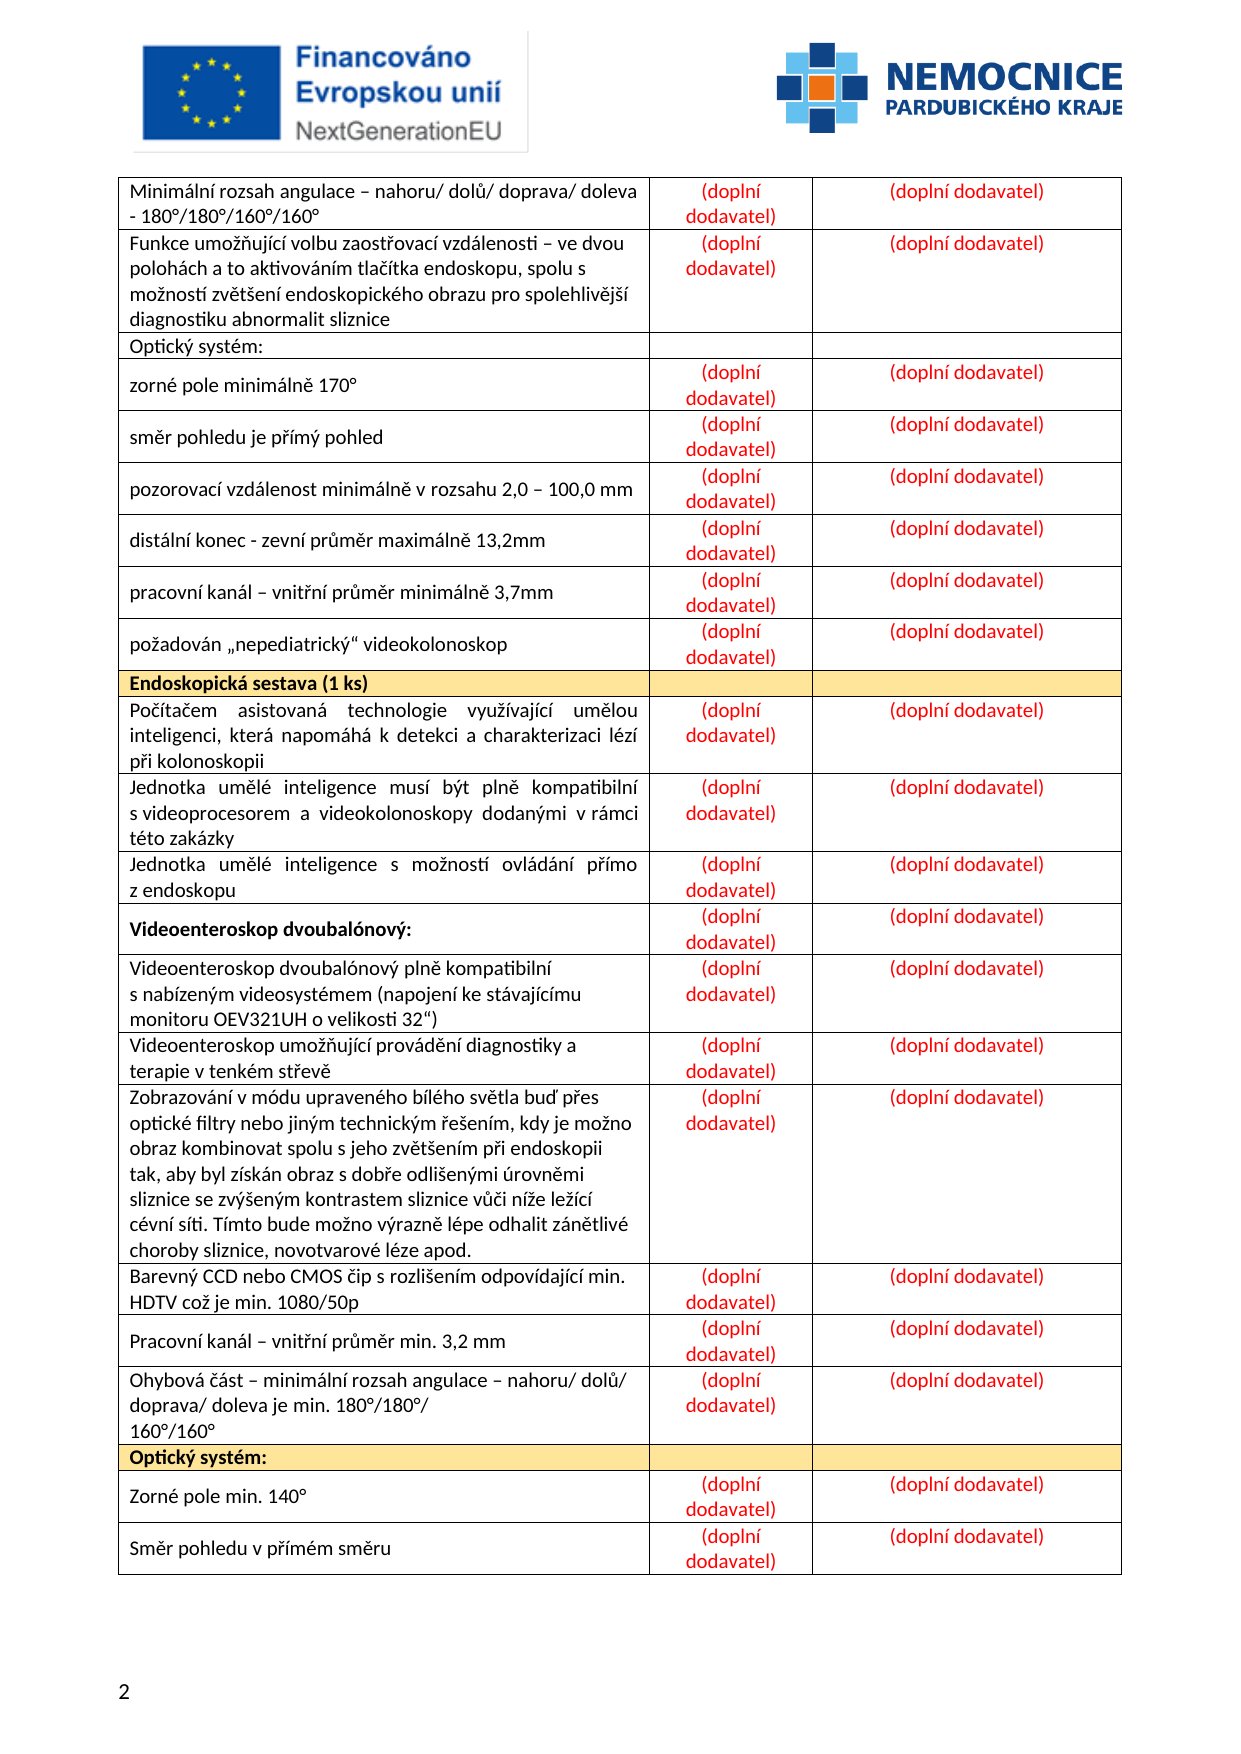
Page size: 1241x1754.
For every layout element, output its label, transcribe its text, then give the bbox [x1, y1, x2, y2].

table_cell (doplní dodavatel) [650, 359, 812, 410]
table_cell (doplní dodavatel) [813, 1085, 1121, 1262]
table_cell (doplní dodavatel) [650, 1085, 812, 1262]
table_cell [650, 333, 812, 358]
table_cell distální konec - zevní průměr maximálně 13,2mm [119, 515, 649, 566]
table_cell [813, 333, 1121, 358]
table_cell (doplní dodavatel) [813, 1264, 1121, 1314]
table_cell (doplní dodavatel) [650, 1471, 812, 1522]
table_cell směr pohledu je přímý pohled [119, 411, 649, 462]
table_cell Zorné pole min. 140° [119, 1471, 649, 1522]
table_cell (doplní dodavatel) [813, 1367, 1121, 1443]
table_cell Počítačem asistovaná technologie využívající umělou inteligenci, která napomáhá k detekci a charakterizaci lézí při kolonoskopii [119, 697, 649, 773]
table_cell Minimální rozsah angulace – nahoru/ dolů/ doprava/ doleva - 180°/180°/160°/160° [119, 178, 649, 229]
table_cell (doplní dodavatel) [650, 619, 812, 669]
table_cell (doplní dodavatel) [813, 178, 1121, 229]
table_cell (doplní dodavatel) [650, 904, 812, 954]
table_cell (doplní dodavatel) [813, 1523, 1121, 1574]
table_cell (doplní dodavatel) [650, 697, 812, 773]
table_cell Endoskopická sestava (1 ks) [119, 671, 649, 696]
table_cell Pracovní kanál – vnitřní průměr min. 3,2 mm [119, 1315, 649, 1366]
table_cell (doplní dodavatel) [813, 1315, 1121, 1366]
table_cell (doplní dodavatel) [650, 852, 812, 902]
table_cell (doplní dodavatel) [813, 1033, 1121, 1083]
picture [775, 41, 1123, 134]
table_cell (doplní dodavatel) [650, 1264, 812, 1314]
table_cell (doplní dodavatel) [813, 230, 1121, 332]
table_cell (doplní dodavatel) [813, 774, 1121, 851]
picture [133, 31, 530, 154]
table_cell (doplní dodavatel) [813, 619, 1121, 669]
table_cell zorné pole minimálně 170° [119, 359, 649, 410]
table_cell [650, 1445, 812, 1470]
table_cell (doplní dodavatel) [650, 230, 812, 332]
table_cell (doplní dodavatel) [813, 567, 1121, 618]
table_cell [650, 671, 812, 696]
table_cell (doplní dodavatel) [650, 463, 812, 514]
table_cell (doplní dodavatel) [650, 1315, 812, 1366]
table_cell (doplní dodavatel) [650, 411, 812, 462]
table_cell (doplní dodavatel) [813, 463, 1121, 514]
table_cell (doplní dodavatel) [650, 515, 812, 566]
table_cell Funkce umožňující volbu zaostřovací vzdálenosti – ve dvou polohách a to aktivováním tlačítka endoskopu, spolu s možností zvětšení endoskopického obrazu pro spolehlivější diagnostiku abnormalit sliznice [119, 230, 649, 332]
table_cell pozorovací vzdálenost minimálně v rozsahu 2,0 – 100,0 mm [119, 463, 649, 514]
table_cell Videoenteroskop dvoubalónový: [119, 904, 649, 954]
table_cell (doplní dodavatel) [650, 567, 812, 618]
table_cell pracovní kanál – vnitřní průměr minimálně 3,7mm [119, 567, 649, 618]
table_cell (doplní dodavatel) [650, 955, 812, 1032]
table_cell (doplní dodavatel) [650, 178, 812, 229]
table_cell (doplní dodavatel) [813, 359, 1121, 410]
table_cell Barevný CCD nebo CMOS čip s rozlišením odpovídající min. HDTV což je min. 1080/50p [119, 1264, 649, 1314]
table_cell Jednotka umělé inteligence musí být plně kompatibilní s videoprocesorem a videokolonoskopy dodanými v rámci této zakázky [119, 774, 649, 851]
table_cell Ohybová část – minimální rozsah angulace – nahoru/ dolů/ doprava/ doleva je min. 180°/180°/ 160°/160° [119, 1367, 649, 1443]
table_cell (doplní dodavatel) [813, 411, 1121, 462]
table_cell požadován „nepediatrický“ videokolonoskop [119, 619, 649, 669]
table_cell Zobrazování v módu upraveného bílého světla buď přes optické filtry nebo jiným technickým řešením, kdy je možno obraz kombinovat spolu s jeho zvětšením při endoskopii tak, aby byl získán obraz s dobře odlišenými úrovněmi sliznice se zvýšeným kontrastem sliznice vůči níže ležící cévní síti. Tímto bude možno výrazně lépe odhalit zánětlivé choroby sliznice, novotvarové léze apod. [119, 1085, 649, 1262]
table_cell (doplní dodavatel) [813, 955, 1121, 1032]
table_cell Optický systém: [119, 1445, 649, 1470]
table_cell [813, 1445, 1121, 1470]
table_cell [813, 671, 1121, 696]
table_cell (doplní dodavatel) [813, 515, 1121, 566]
table_cell (doplní dodavatel) [650, 1367, 812, 1443]
table_cell Optický systém: [119, 333, 649, 358]
table_cell (doplní dodavatel) [813, 697, 1121, 773]
table_cell (doplní dodavatel) [813, 904, 1121, 954]
table_cell Videoenteroskop dvoubalónový plně kompatibilní s nabízeným videosystémem (napojení ke stávajícímu monitoru OEV321UH o velikosti 32“) [119, 955, 649, 1032]
table_cell (doplní dodavatel) [813, 1471, 1121, 1522]
table_cell (doplní dodavatel) [650, 774, 812, 851]
table_cell Videoenteroskop umožňující provádění diagnostiky a terapie v tenkém střevě [119, 1033, 649, 1083]
table_cell (doplní dodavatel) [650, 1033, 812, 1083]
table_cell Směr pohledu v přímém směru [119, 1523, 649, 1574]
table_cell Jednotka umělé inteligence s možností ovládání přímo z endoskopu [119, 852, 649, 902]
table_cell (doplní dodavatel) [813, 852, 1121, 902]
table_cell (doplní dodavatel) [650, 1523, 812, 1574]
